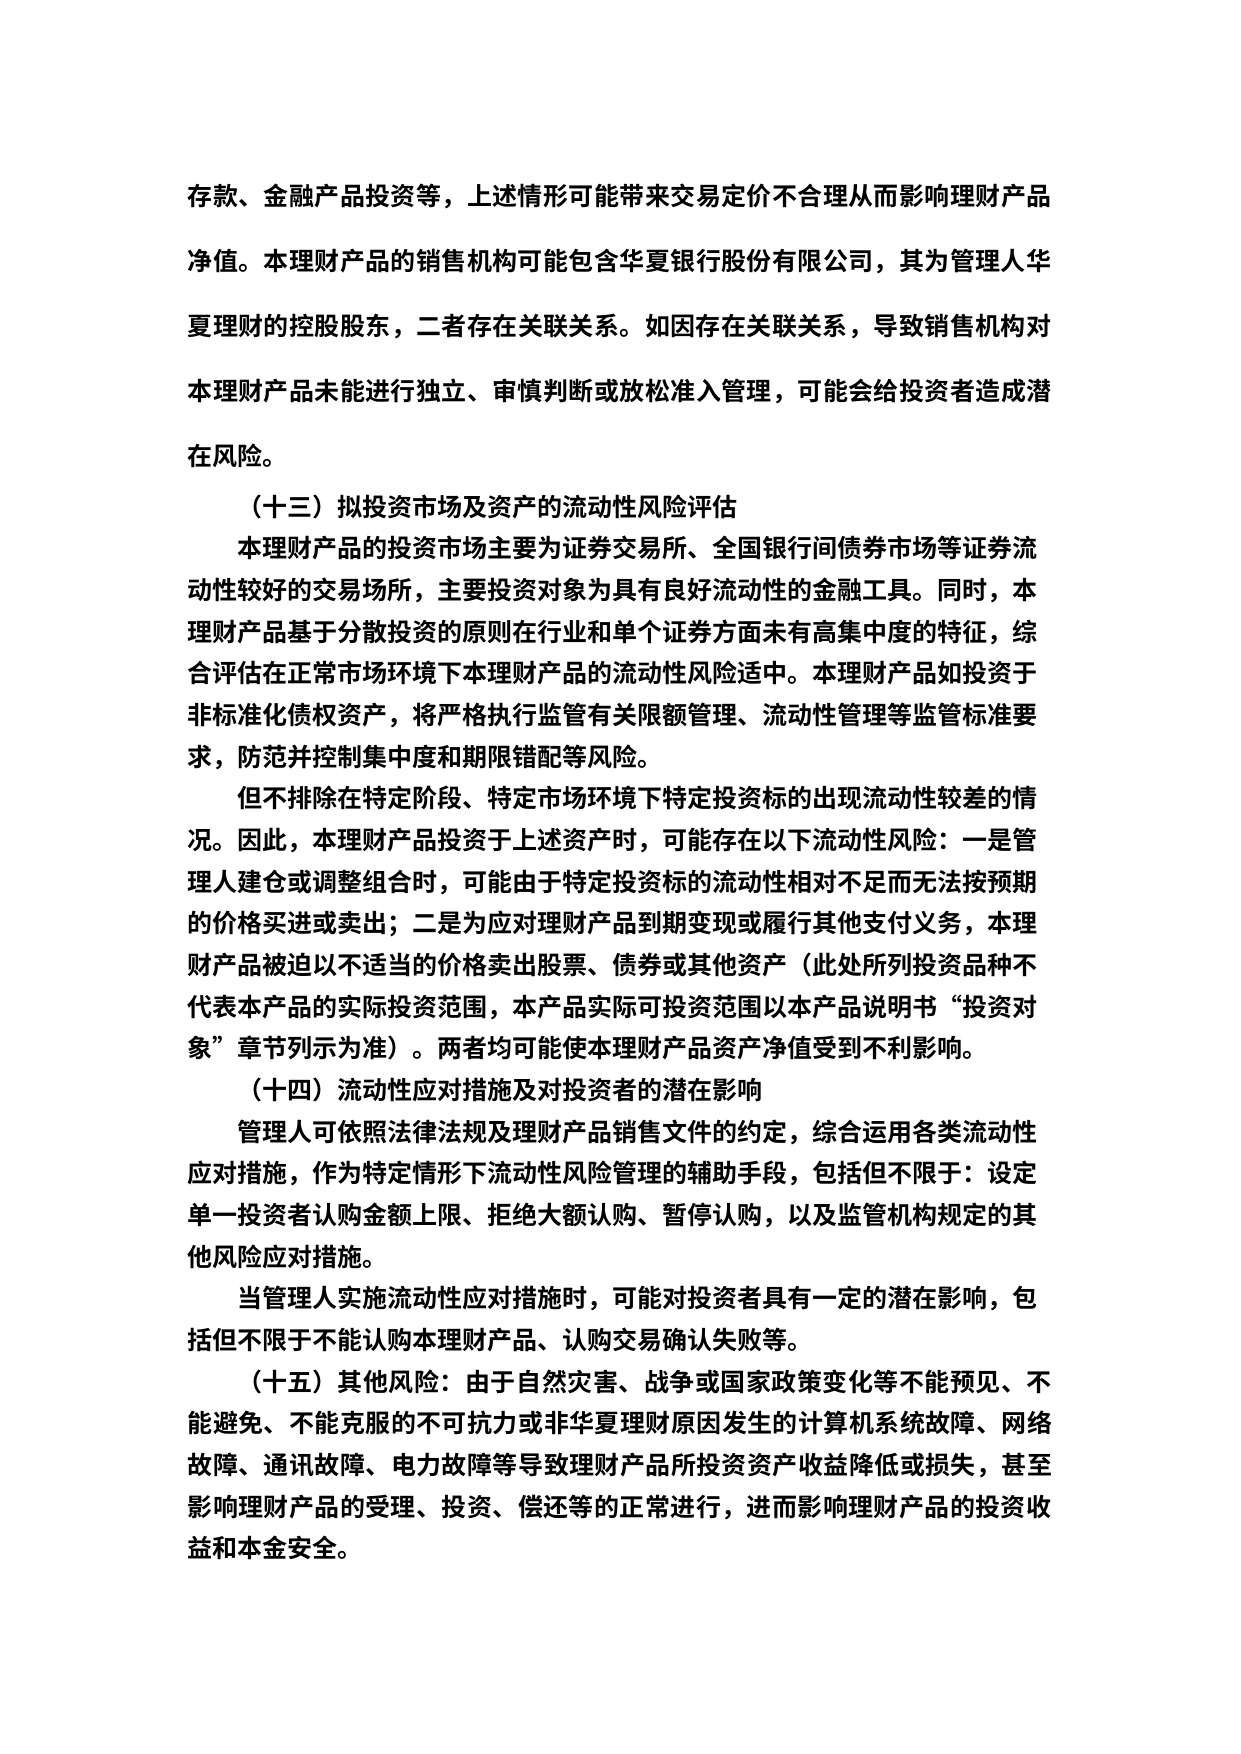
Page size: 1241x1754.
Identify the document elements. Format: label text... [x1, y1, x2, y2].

list 其他风险：由于自然灾害、战争或国家政策变化等不能预见、不能避免、不能克服的不可抗力或非华夏理财原因发生的计算机系统故障、网络故障、通讯故障、电力故障等导致理财产品所投资资产收益降低或损失，甚至影响理财产品的受理、投资、偿还等的正常进行，进而影响理财产品的投资收益和本金安全。 [187, 1362, 1053, 1565]
text 本理财产品的投资市场主要为证券交易所、全国银行间债券市场等证券流动性较好的交易场所，主要投资对象为具有良好流动性的金融工具。同时，本理财产品基于分散投资的原则在行业和单个证券方面未有高集中度的特征，综合评估在正常市场环境下本理财产品的流动性风险适中。本理财产品如投资于非标准化债权资产，将严格执行监管有关限额管理、流动性管理等监管标准要求，防范并控制集中度和期限错配等风险。 [187, 529, 1053, 773]
text 当管理人实施流动性应对措施时，可能对投资者具有一定的潜在影响，包括但不限于不能认购本理财产品、认购交易确认失败等。 [187, 1279, 1053, 1357]
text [187, 162, 1053, 487]
text 但不排除在特定阶段、特定市场环境下特定投资标的出现流动性较差的情况。因此，本理财产品投资于上述资产时，可能存在以下流动性风险：一是管理人建仓或调整组合时，可能由于特定投资标的流动性相对不足而无法按预期的价格买进或卖出；二是为应对理财产品到期变现或履行其他支付义务，本理财产品被迫以不适当的价格卖出股票、债券或其他资产（此处所列投资品种不代表本产品的实际投资范围，本产品实际可投资范围以本产品说明书“投资对象”章节列示为准）。两者均可能使本理财产品资产净值受到不利影响。 [187, 779, 1053, 1065]
text （十三）拟投资市场及资产的流动性风险评估 [187, 487, 1053, 523]
text 管理人可依照法律法规及理财产品销售文件的约定，综合运用各类流动性应对措施，作为特定情形下流动性风险管理的辅助手段，包括但不限于：设定单一投资者认购金额上限、拒绝大额认购、暂停认购，以及监管机构规定的其他风险应对措施。 [187, 1112, 1053, 1273]
text （十四）流动性应对措施及对投资者的潜在影响 [187, 1070, 1053, 1107]
